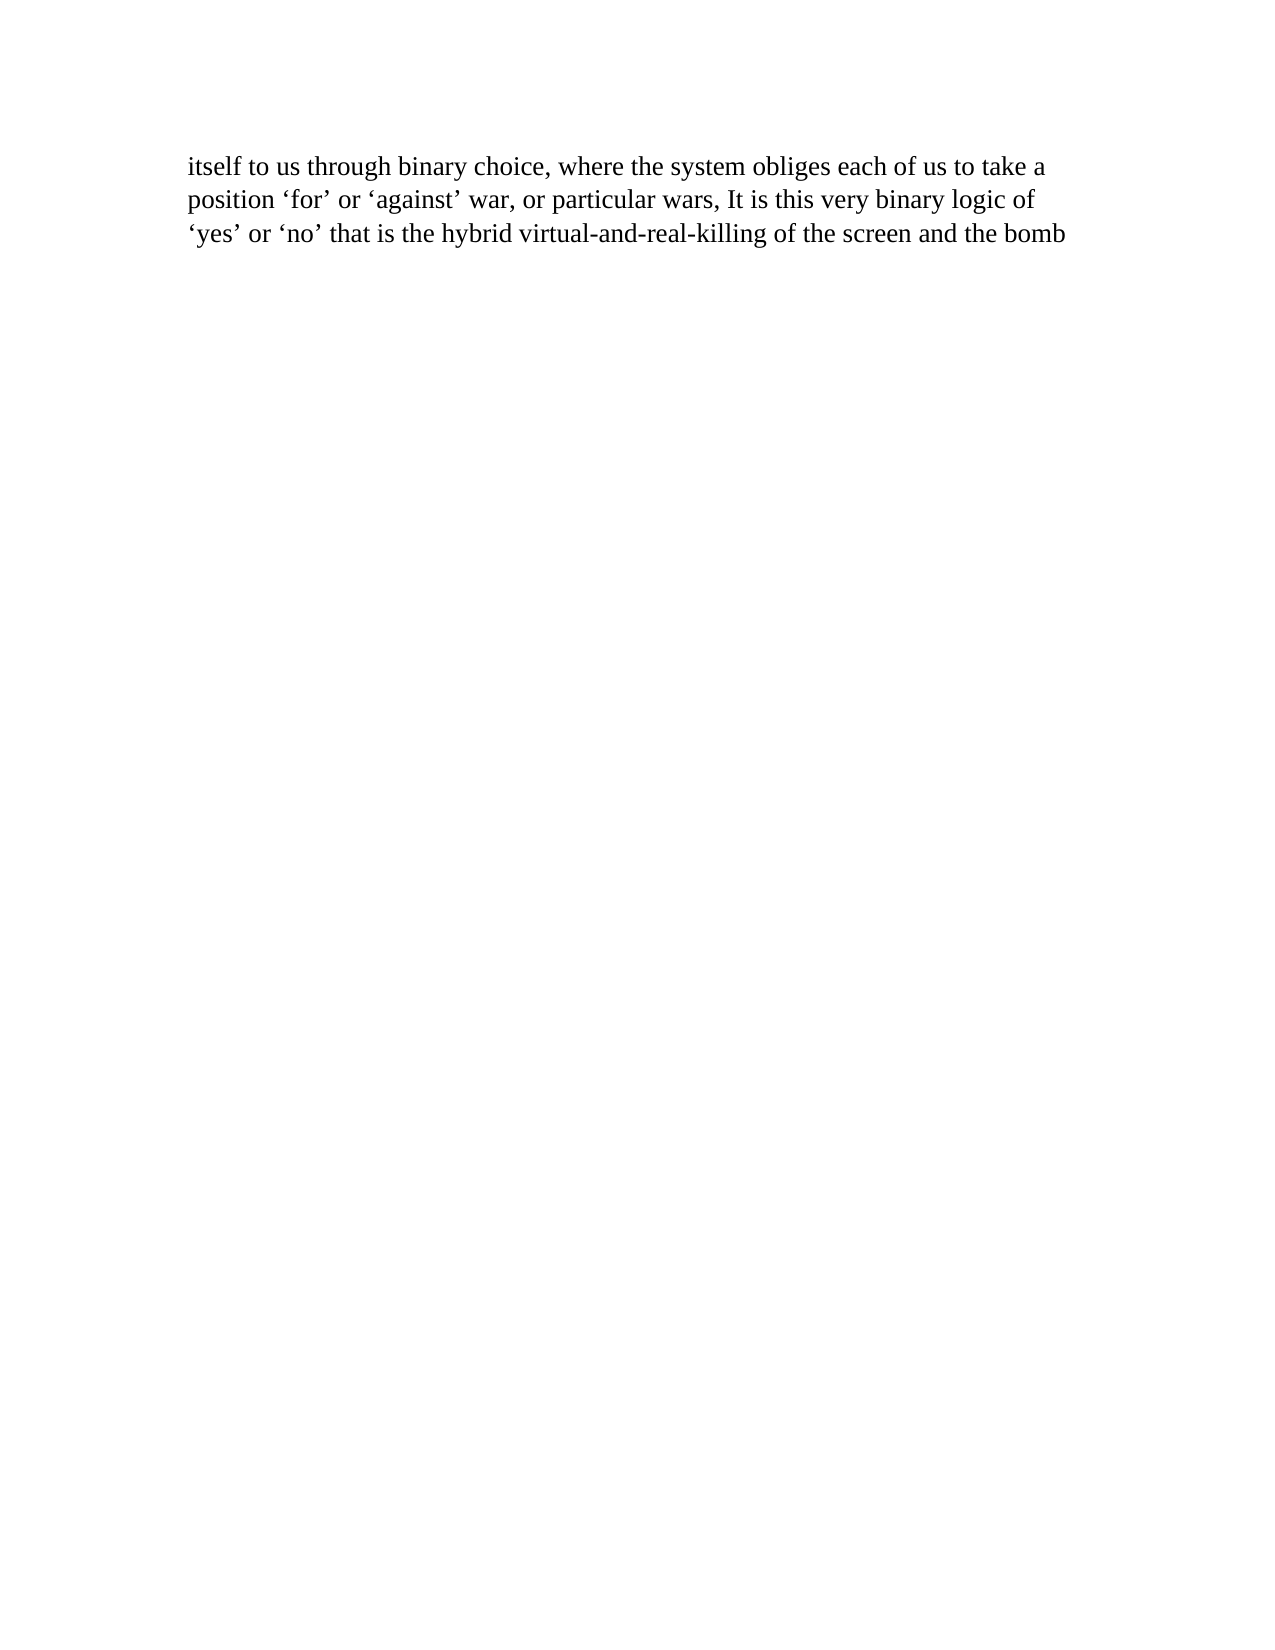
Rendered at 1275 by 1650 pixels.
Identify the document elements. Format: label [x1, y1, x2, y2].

text [187, 150, 1087, 248]
